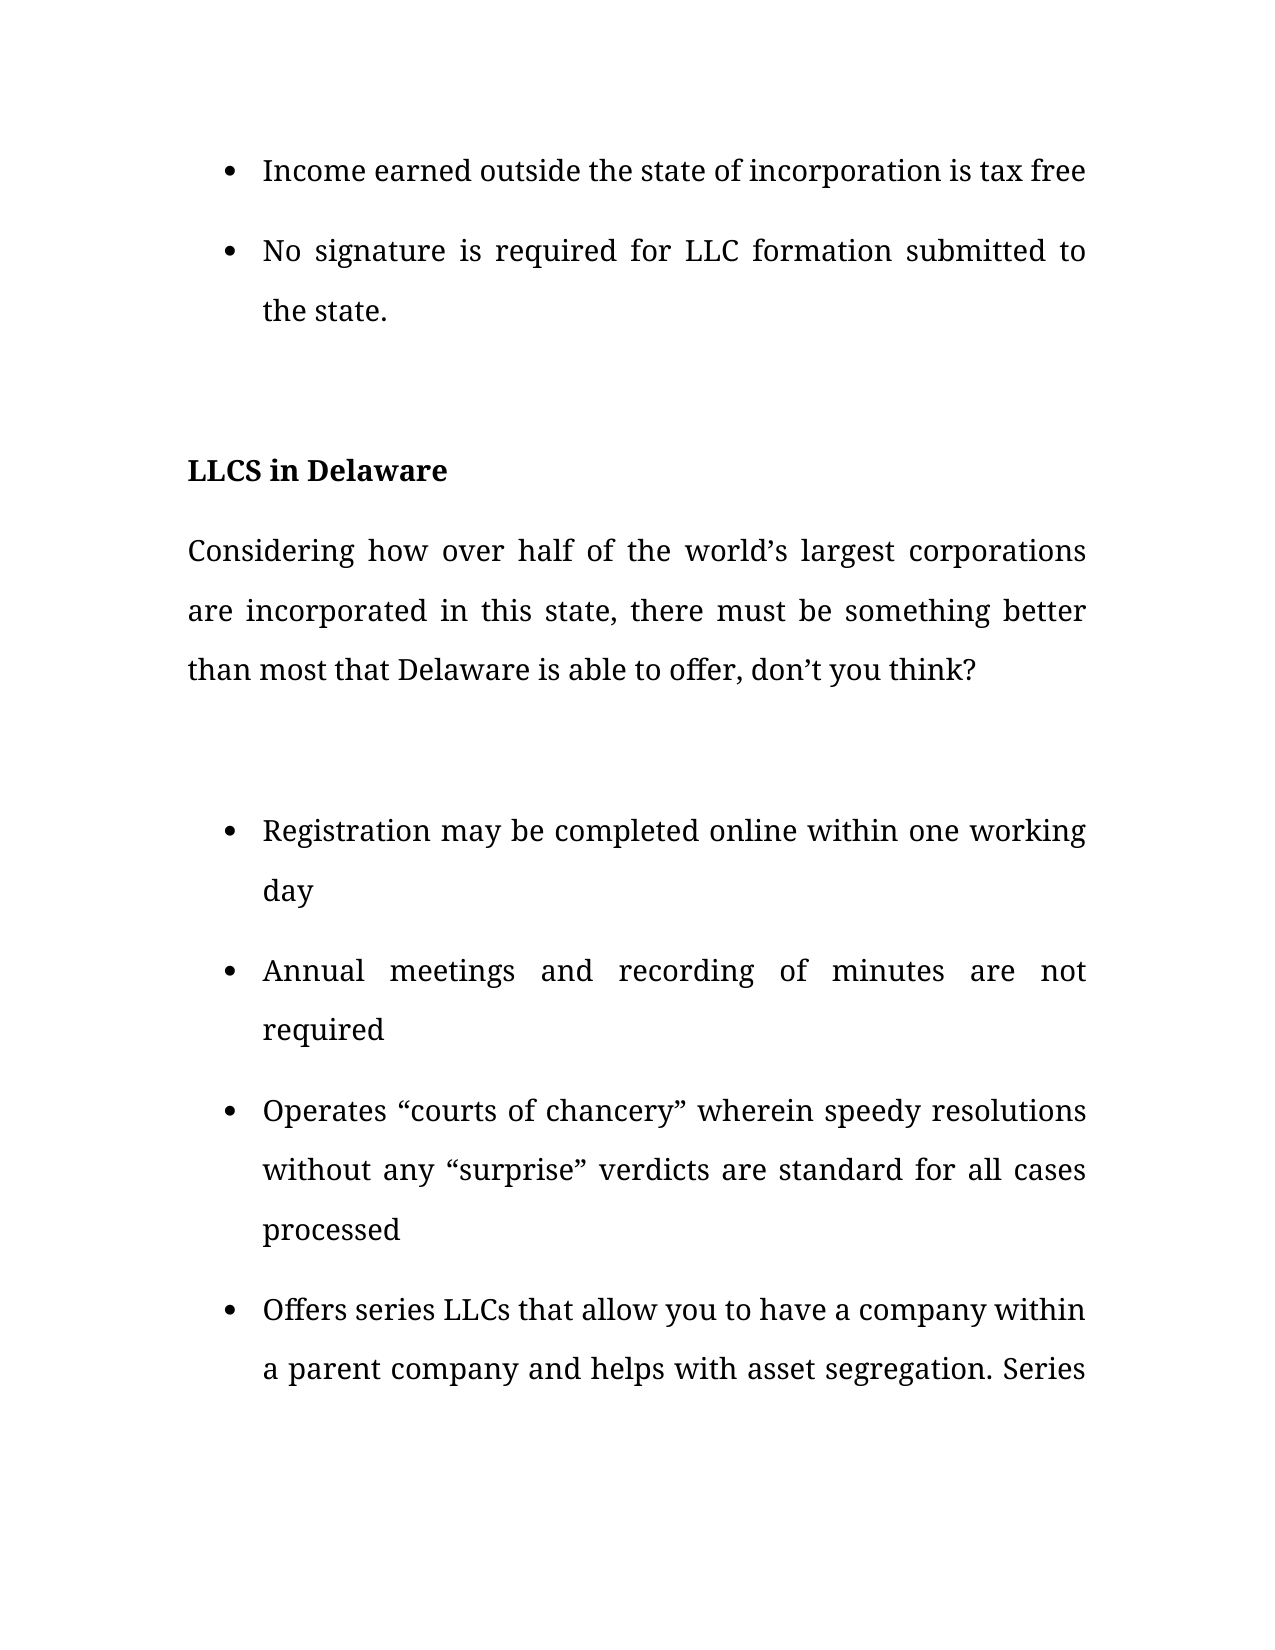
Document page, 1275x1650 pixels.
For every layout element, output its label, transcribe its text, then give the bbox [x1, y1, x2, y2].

text LLCS in Delaware [187, 450, 1087, 490]
list Annual meetings and recording of minutes are not required [225, 950, 1087, 1049]
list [225, 1289, 1087, 1388]
list Income earned outside the state of incorporation is tax free [225, 150, 1087, 190]
list Registration may be completed online within one working day [225, 810, 1087, 909]
list No signature is required for LLC formation submitted to the state. [225, 230, 1087, 329]
list Operates “courts of chancery” wherein speedy resolutions without any “surprise” verdicts are standard for all cases processed [225, 1090, 1087, 1248]
text Considering how over half of the world’s largest corporations are incorporated in this state, there must be something better than most that Delaware is able to offer, don’t you think? [187, 531, 1087, 689]
